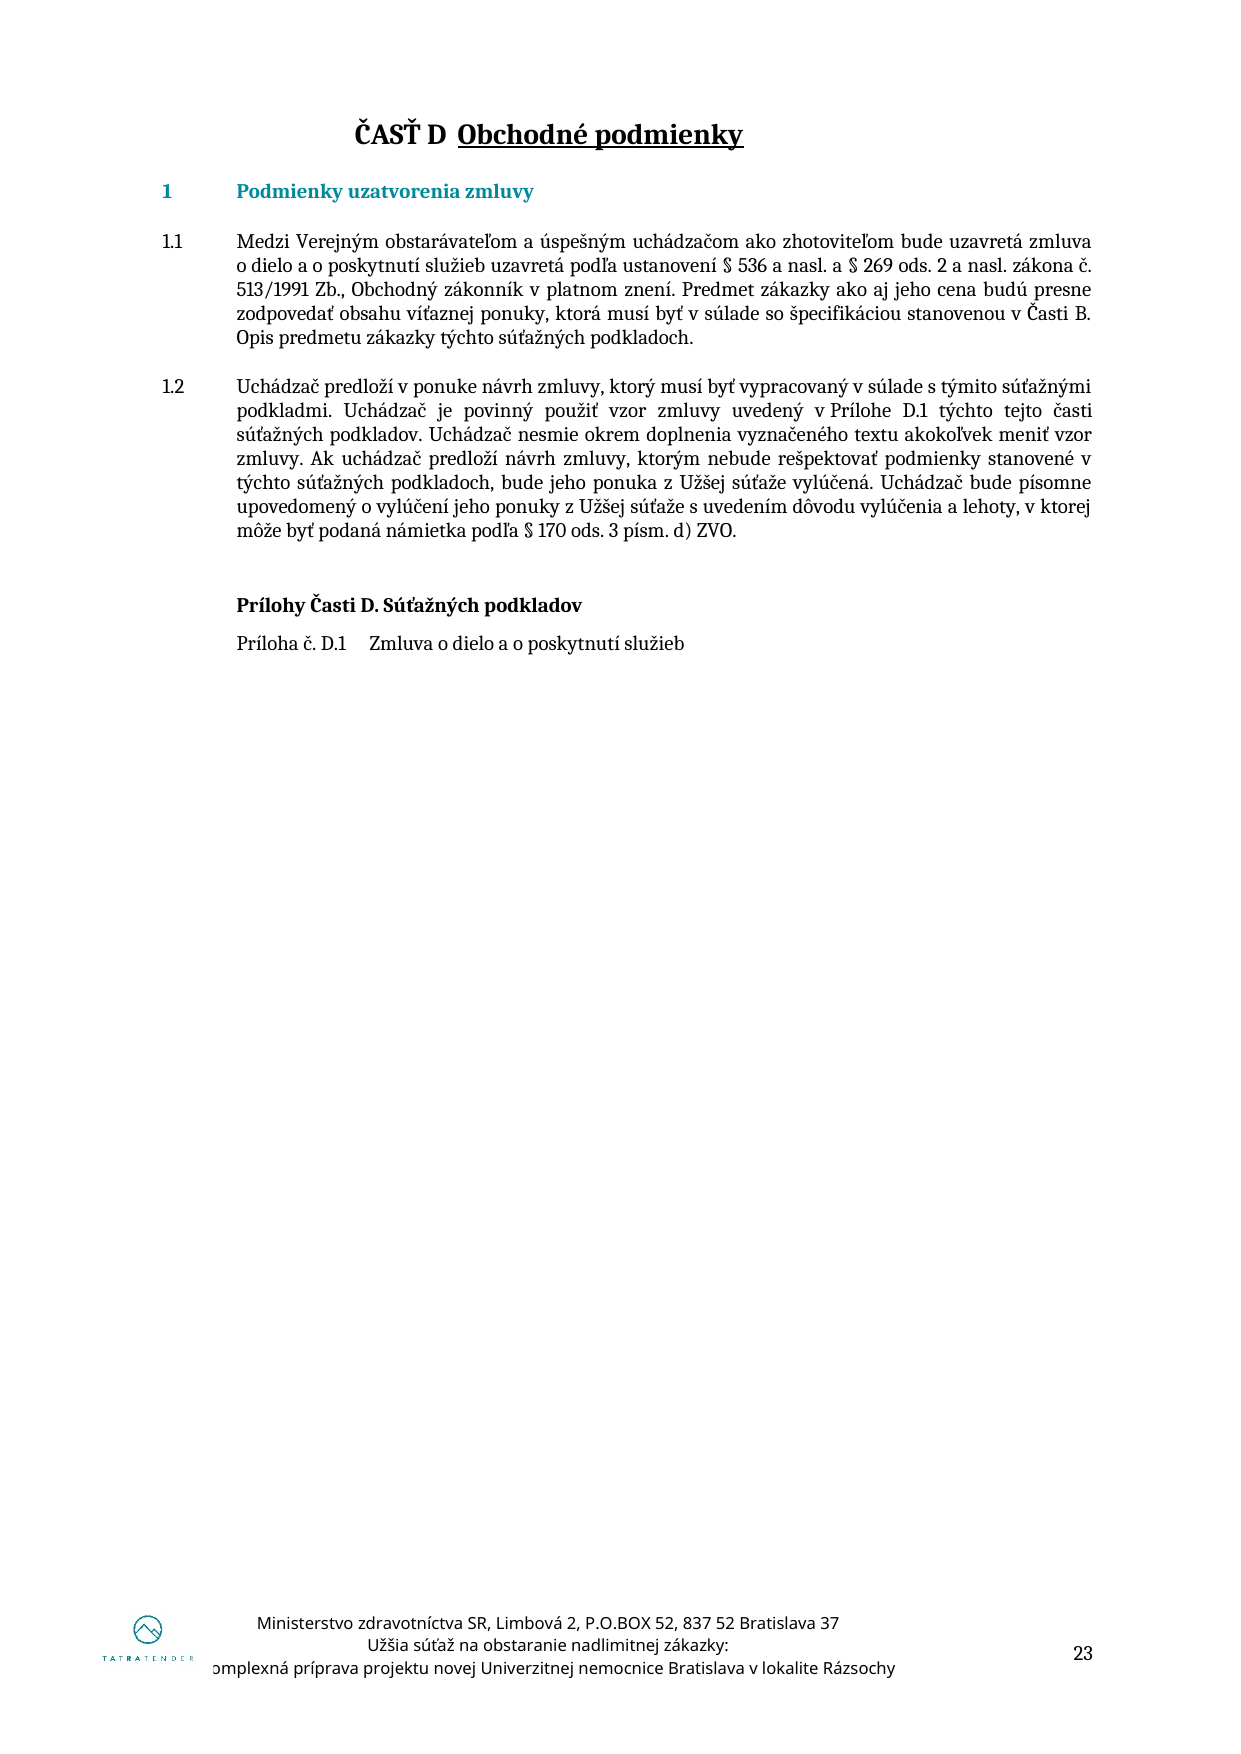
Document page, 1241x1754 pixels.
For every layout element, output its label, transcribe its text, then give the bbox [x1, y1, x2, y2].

subtitle Medzi Verejným obstarávateľom a úspešným uchádzačom ako zhotoviteľom bude uzavretá zmluva o dielo a o poskytnutí služieb uzavretá podľa ustanovení § 536 a nasl. a § 269 ods. 2 a nasl. zákona č. 513/1991 Zb., Obchodný zákonník v platnom znení. Predmet zákazky ako aj jeho cena budú presne zodpovedať obsahu víťaznej ponuky, ktorá musí byť v súlade so špecifikáciou stanovenou v Časti B. Opis predmetu zákazky týchto súťažných podkladoch. [162, 230, 1093, 350]
subtitle Podmienky uzatvorenia zmluvy [162, 179, 1093, 203]
picture [81, 1591, 214, 1685]
subtitle Obchodné podmienky [354, 118, 1093, 152]
text Príloha č. D.1 Zmluva o dielo a o poskytnutí služieb [236, 632, 1093, 656]
subtitle Uchádzač predloží v ponuke návrh zmluvy, ktorý musí byť vypracovaný v súlade s týmito súťažnými podkladmi. Uchádzač je povinný použiť vzor zmluvy uvedený v Prílohe D.1 týchto tejto časti súťažných podkladov. Uchádzač nesmie okrem doplnenia vyznačeného textu akokoľvek meniť vzor zmluvy. Ak uchádzač predloží návrh zmluvy, ktorým nebude rešpektovať podmienky stanovené v týchto súťažných podkladoch, bude jeho ponuka z Užšej súťaže vylúčená. Uchádzač bude písomne upovedomený o vylúčení jeho ponuky z Užšej súťaže s uvedením dôvodu vylúčenia a lehoty, v ktorej môže byť podaná námietka podľa § 170 ods. 3 písm. d) ZVO. [162, 375, 1093, 543]
text Prílohy Časti D. Súťažných podkladov [236, 593, 1093, 617]
